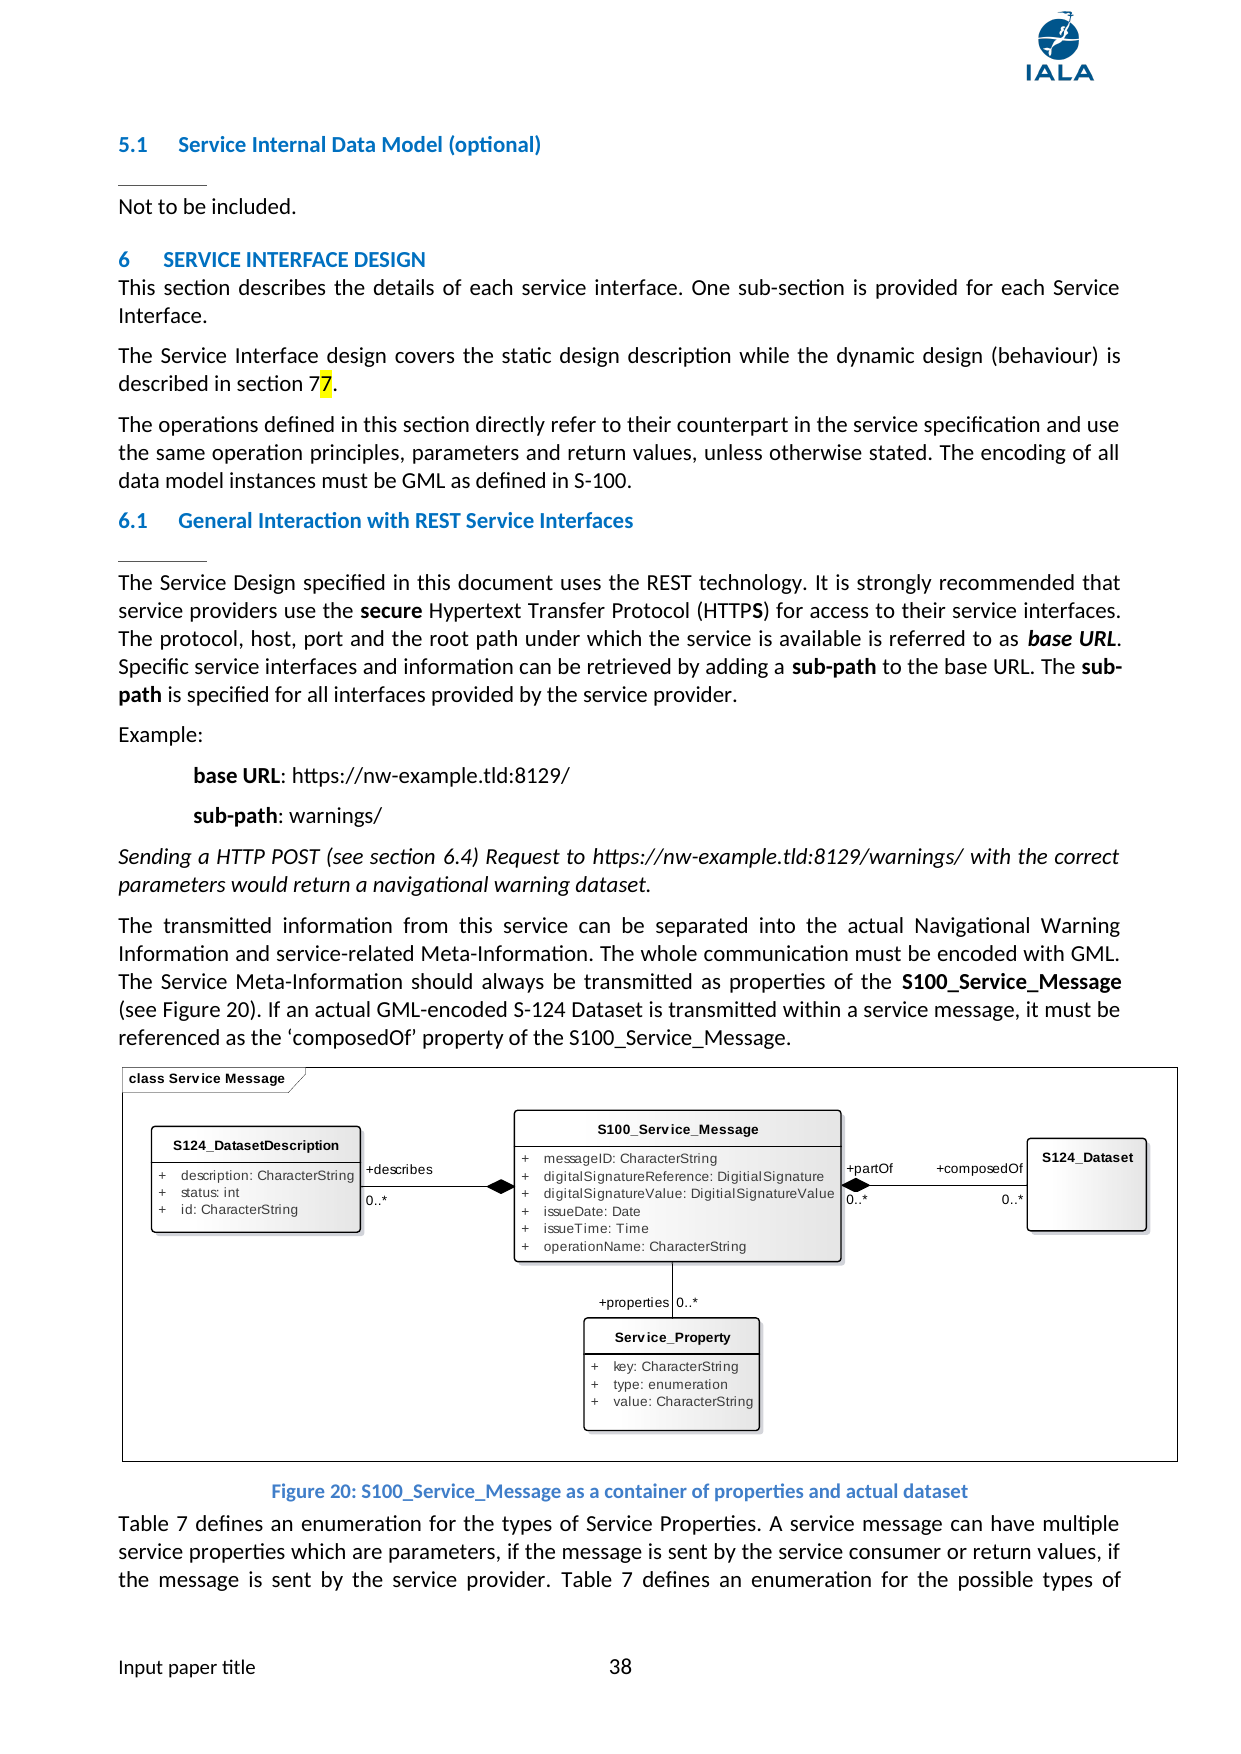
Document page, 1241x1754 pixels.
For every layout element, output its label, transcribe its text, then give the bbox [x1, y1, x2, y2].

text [118, 1509, 1122, 1593]
subtitle General Interaction with REST Service Interfaces [118, 507, 1048, 535]
text base URL: https://nw-example.tld:8129/ [118, 761, 1122, 789]
subtitle Service Internal Data Model (optional) [118, 131, 1048, 159]
text This section describes the details of each service interface. One sub-section is provided for each Service Interface. [118, 273, 1122, 329]
text The operations defined in this section directly refer to their counterpart in the service specification and use the same operation principles, parameters and return values, unless otherwise stated. The encoding of all data model instances must be GML as defined in S-100. [118, 410, 1122, 494]
text The Service Design specified in this document uses the REST technology. It is strongly recommended that service providers use the secure Hypertext Transfer Protocol (HTTPS) for access to their service interfaces. The protocol, host, port and the root path under which the service is available is referred to as base URL. Specific service interfaces and information can be retrieved by adding a sub-path to the base URL. The sub-path is specified for all interfaces provided by the service provider. [118, 568, 1122, 708]
text Example: [118, 721, 1122, 749]
text The Service Interface design covers the static design description while the dynamic design (behaviour) is described in section 7. [118, 342, 1122, 398]
text Not to be included. [118, 192, 1122, 220]
subtitle SERVICE INTERFACE DESIGN [118, 245, 1122, 273]
text sub-path: warnings/ [118, 802, 1122, 830]
text Sending a HTTP POST (see section 6.4) Request to https://nw-example.tld:8129/warnings/ with the correct parameters would return a navigational warning dataset. [118, 842, 1122, 898]
picture [1011, 3, 1106, 96]
